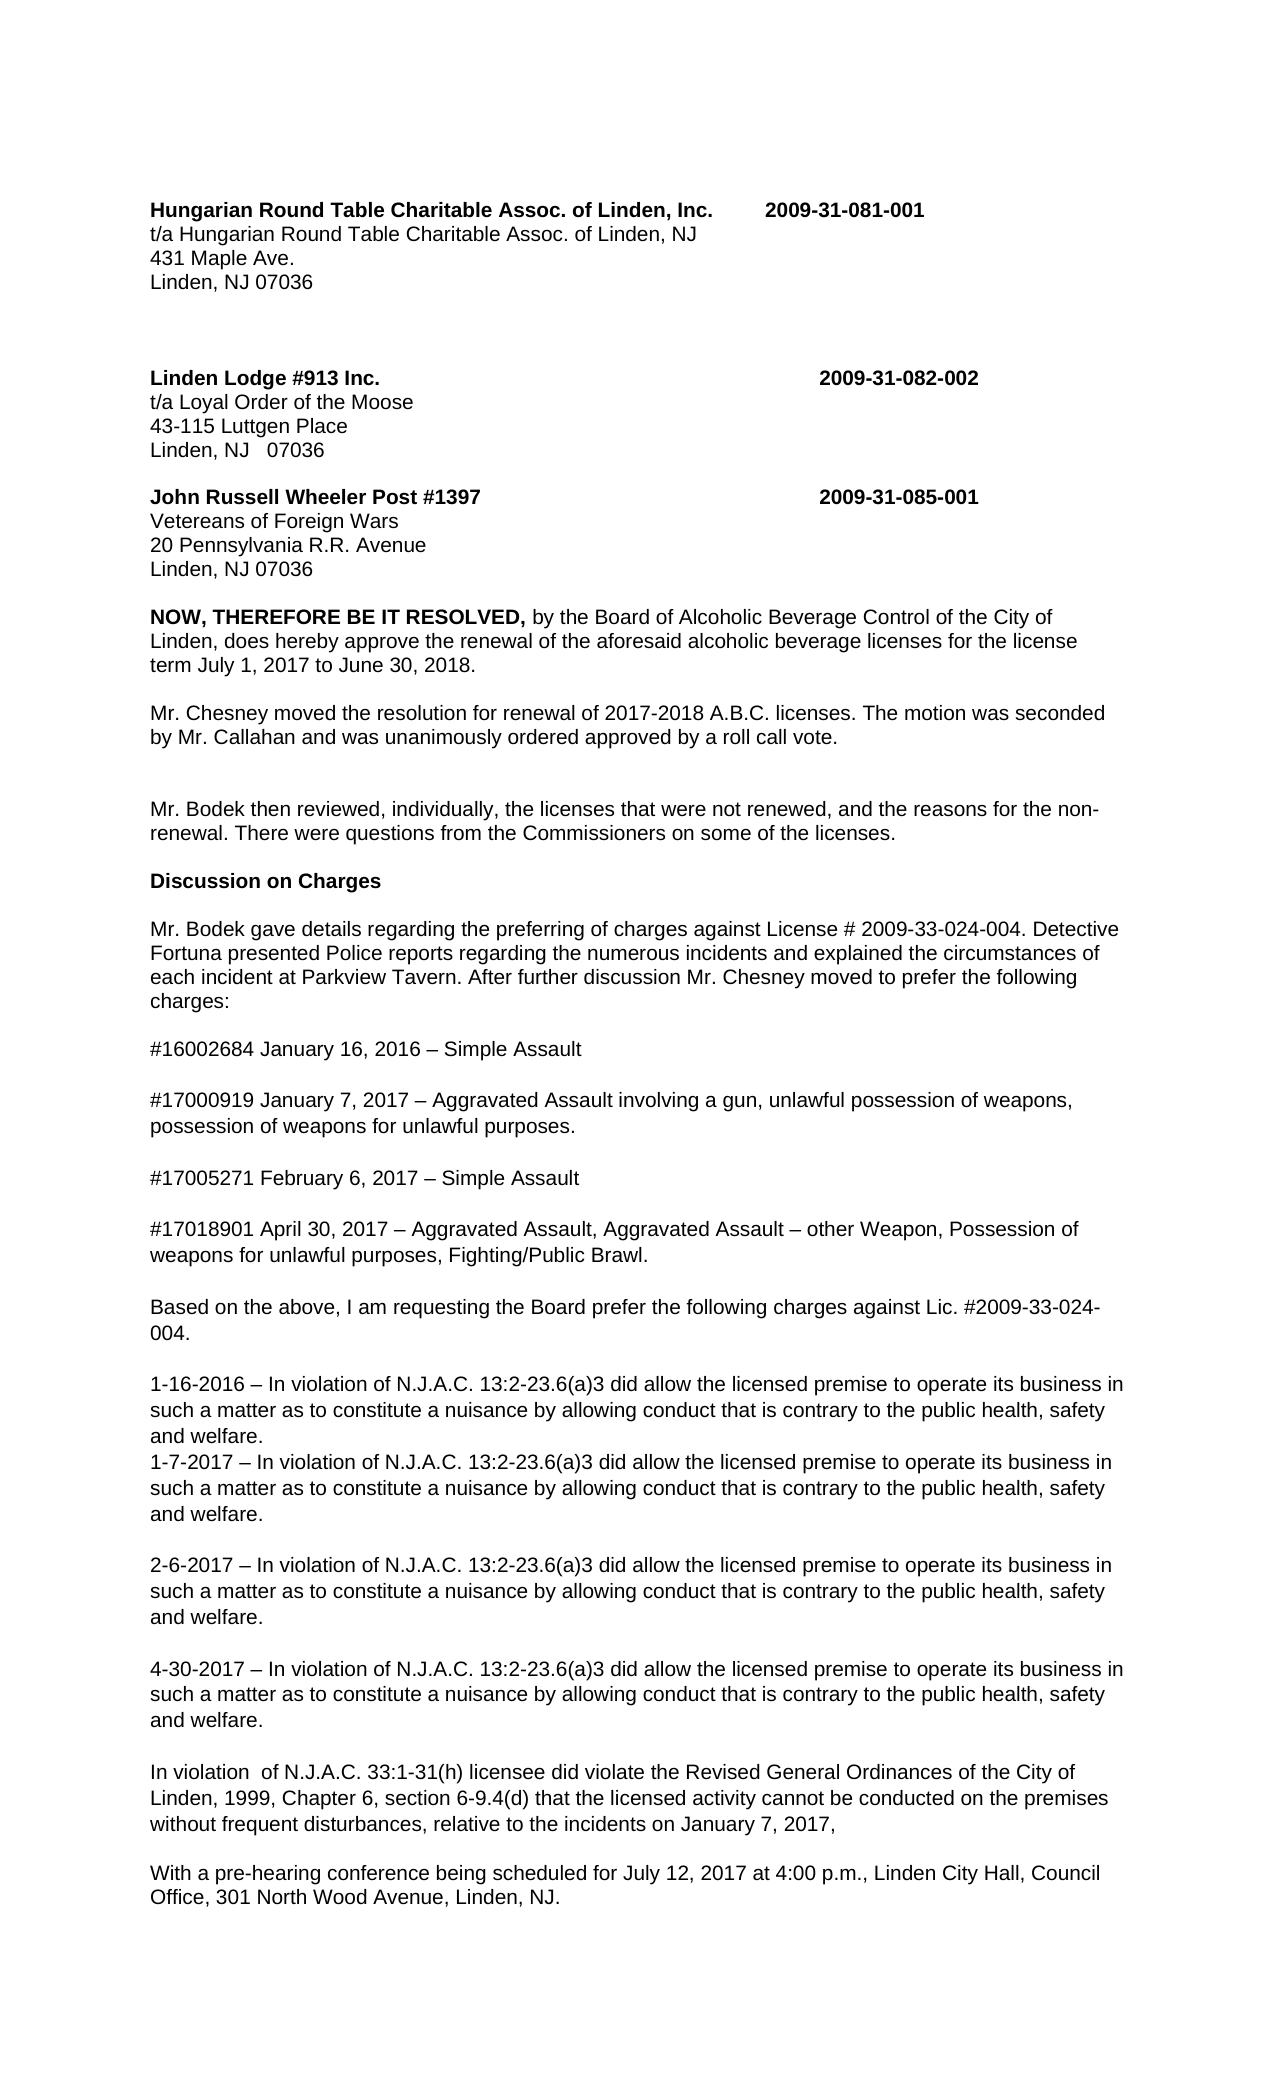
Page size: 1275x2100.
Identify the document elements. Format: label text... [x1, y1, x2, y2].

text #16002684 January 16, 2016 – Simple Assault [150, 1036, 1125, 1060]
text Mr. Bodek gave details regarding the preferring of charges against License # 2009-33-024-004. Detective Fortuna presented Police reports regarding the numerous incidents and explained the circumstances of each incident at Parkview Tavern. After further discussion Mr. Chesney moved to prefer the following charges: [150, 917, 1125, 1012]
text Linden, NJ 07036 [150, 270, 1125, 294]
text #17018901 April 30, 2017 – Aggravated Assault, Aggravated Assault – other Weapon, Possession of weapons for unlawful purposes, Fighting/Public Brawl. [150, 1217, 1125, 1267]
text t/a Hungarian Round Table Charitable Assoc. of Linden, NJ [150, 222, 1125, 246]
text t/a Loyal Order of the Moose [150, 389, 1125, 413]
text 431 Maple Ave. [150, 246, 1125, 270]
text 20 Pennsylvania R.R. Avenue [150, 533, 1125, 557]
text In violation of N.J.A.C. 33:1-31(h) licensee did violate the Revised General Ordinances of the City of Linden, 1999, Chapter 6, section 6-9.4(d) that the licensed activity cannot be conducted on the premises without frequent disturbances, relative to the incidents on January 7, 2017, [150, 1760, 1125, 1835]
text Mr. Bodek then reviewed, individually, the licenses that were not renewed, and the reasons for the non-renewal. There were questions from the Commissioners on some of the licenses. [150, 797, 1125, 845]
text #17005271 February 6, 2017 – Simple Assault [150, 1166, 1125, 1189]
text Based on the above, I am requesting the Board prefer the following charges against Lic. #2009-33-024-004. [150, 1295, 1125, 1344]
text 2-6-2017 – In violation of N.J.A.C. 13:2-23.6(a)3 did allow the licensed premise to operate its business in such a matter as to constitute a nuisance by allowing conduct that is contrary to the public health, safety and welfare. [150, 1553, 1125, 1629]
text #17000919 January 7, 2017 – Aggravated Assault involving a gun, unlawful possession of weapons, possession of weapons for unlawful purposes. [150, 1088, 1125, 1138]
text 1-7-2017 – In violation of N.J.A.C. 13:2-23.6(a)3 did allow the licensed premise to operate its business in such a matter as to constitute a nuisance by allowing conduct that is contrary to the public health, safety and welfare. [150, 1450, 1125, 1525]
text With a pre-hearing conference being scheduled for July 12, 2017 at 4:00 p.m., Linden City Hall, Council Office, 301 North Wood Avenue, Linden, NJ. [150, 1861, 1125, 1909]
text Discussion on Charges [150, 869, 1125, 893]
text Mr. Chesney moved the resolution for renewal of 2017-2018 A.B.C. licenses. The motion was seconded by Mr. Callahan and was unanimously ordered approved by a roll call vote. [150, 701, 1125, 749]
text Vetereans of Foreign Wars [150, 509, 1125, 533]
text Linden, NJ 07036 [150, 437, 1125, 461]
text 43-115 Luttgen Place [150, 413, 1125, 437]
text John Russell Wheeler Post #1397 2009-31-085-001 [150, 485, 1125, 509]
text NOW, THEREFORE BE IT RESOLVED, by the Board of Alcoholic Beverage Control of the City of Linden, does hereby approve the renewal of the aforesaid alcoholic beverage licenses for the license term July 1, 2017 to June 30, 2018. [150, 605, 1125, 677]
text Hungarian Round Table Charitable Assoc. of Linden, Inc. 2009-31-081-001 [150, 198, 1125, 222]
text Linden Lodge #913 Inc. 2009-31-082-002 [150, 366, 1125, 389]
text Linden, NJ 07036 [150, 557, 1125, 581]
text 4-30-2017 – In violation of N.J.A.C. 13:2-23.6(a)3 did allow the licensed premise to operate its business in such a matter as to constitute a nuisance by allowing conduct that is contrary to the public health, safety and welfare. [150, 1656, 1125, 1732]
text 1-16-2016 – In violation of N.J.A.C. 13:2-23.6(a)3 did allow the licensed premise to operate its business in such a matter as to constitute a nuisance by allowing conduct that is contrary to the public health, safety and welfare. [150, 1372, 1125, 1448]
